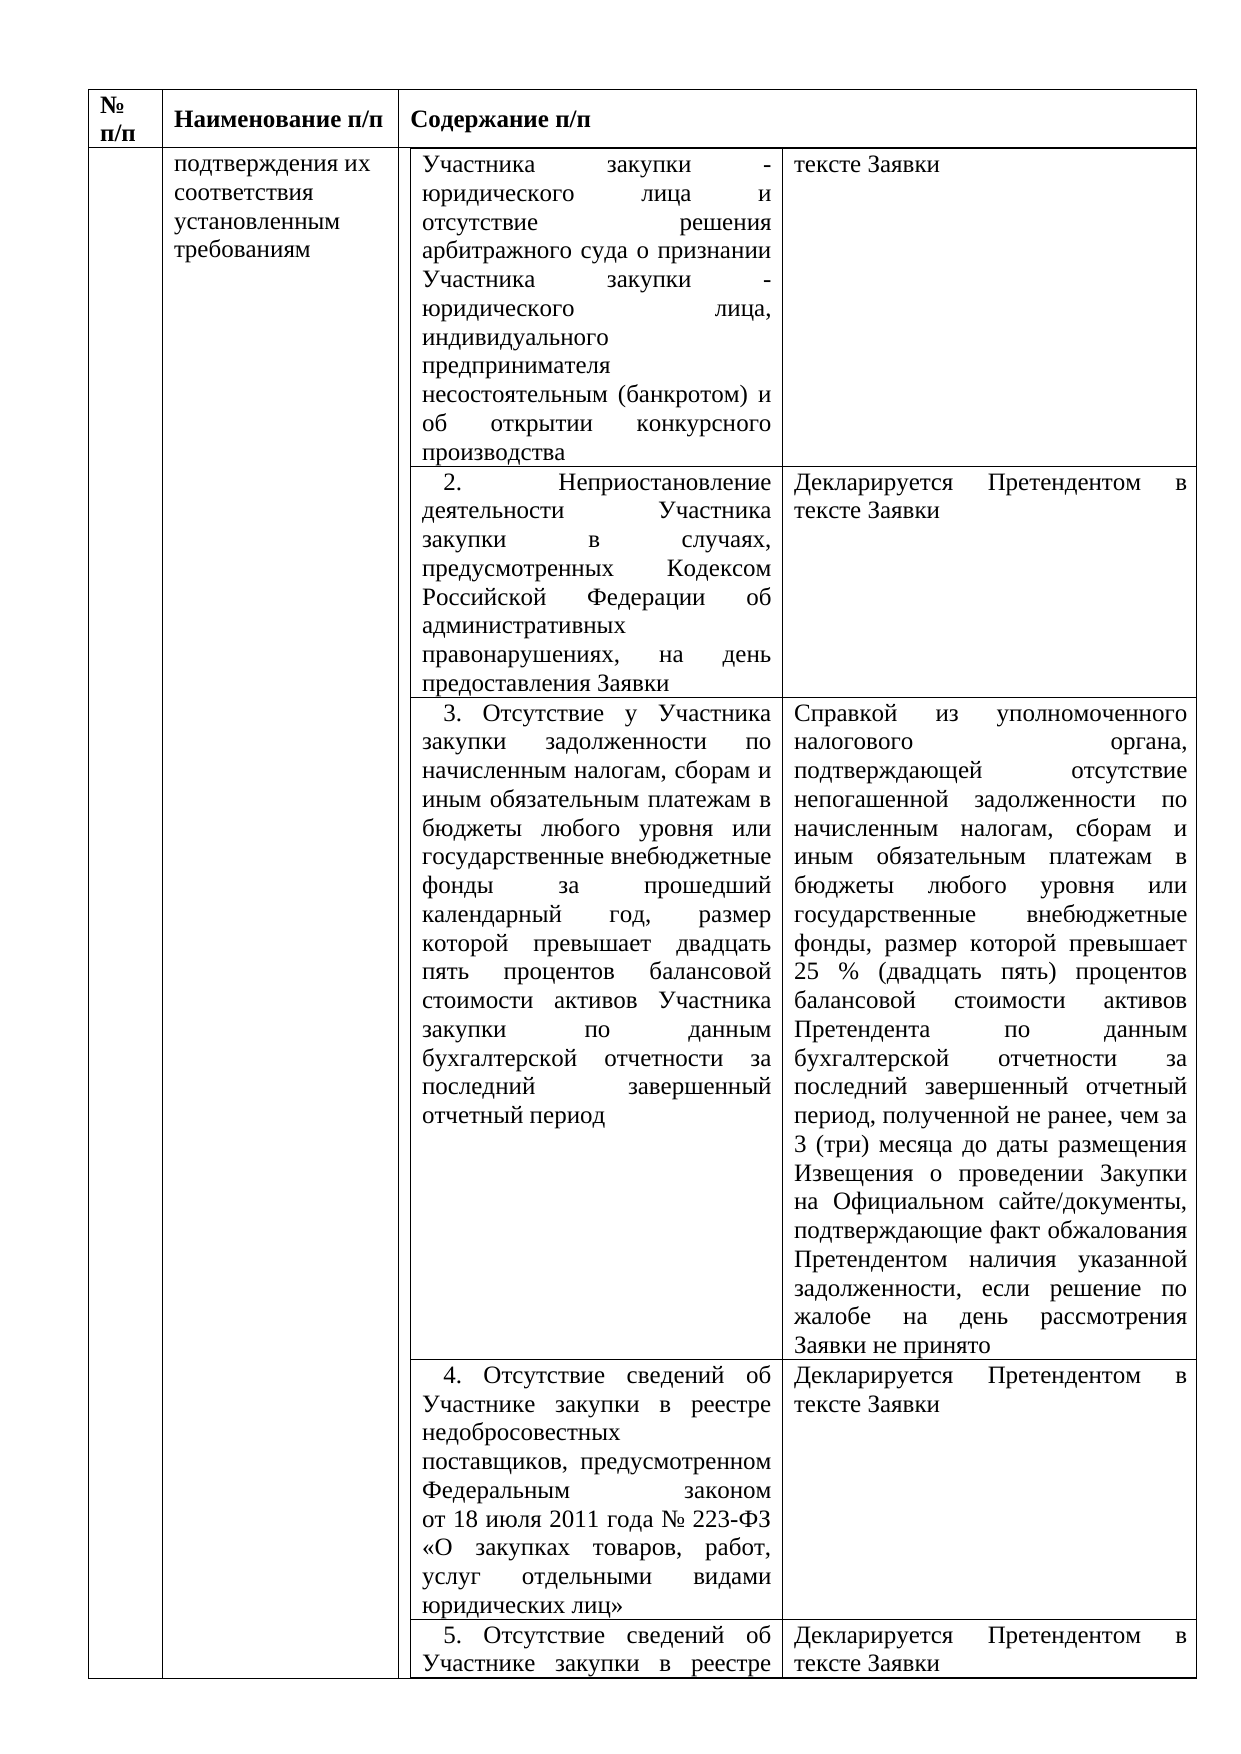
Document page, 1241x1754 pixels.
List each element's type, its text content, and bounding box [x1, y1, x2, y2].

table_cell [163, 148, 398, 1678]
table_header Наименование п/п [163, 90, 398, 147]
table_cell Общие требования: [411, 149, 782, 466]
table_cell Общие требования: [411, 467, 782, 697]
table_cell Общие требования: [783, 149, 1196, 466]
table_cell Общие требования: [411, 698, 782, 1359]
table_cell Общие требования: [783, 1360, 1196, 1619]
table_header № п/п [89, 90, 162, 147]
table_cell Общие требования: [411, 1360, 782, 1619]
table_header Содержание п/п [399, 90, 1196, 147]
table_cell Общие требования: [783, 1620, 1196, 1677]
table_cell Общие требования: [783, 467, 1196, 697]
table_cell Общие требования: [783, 698, 1196, 1359]
table_cell [89, 148, 162, 1678]
table_cell Общие требования: [411, 1620, 782, 1677]
